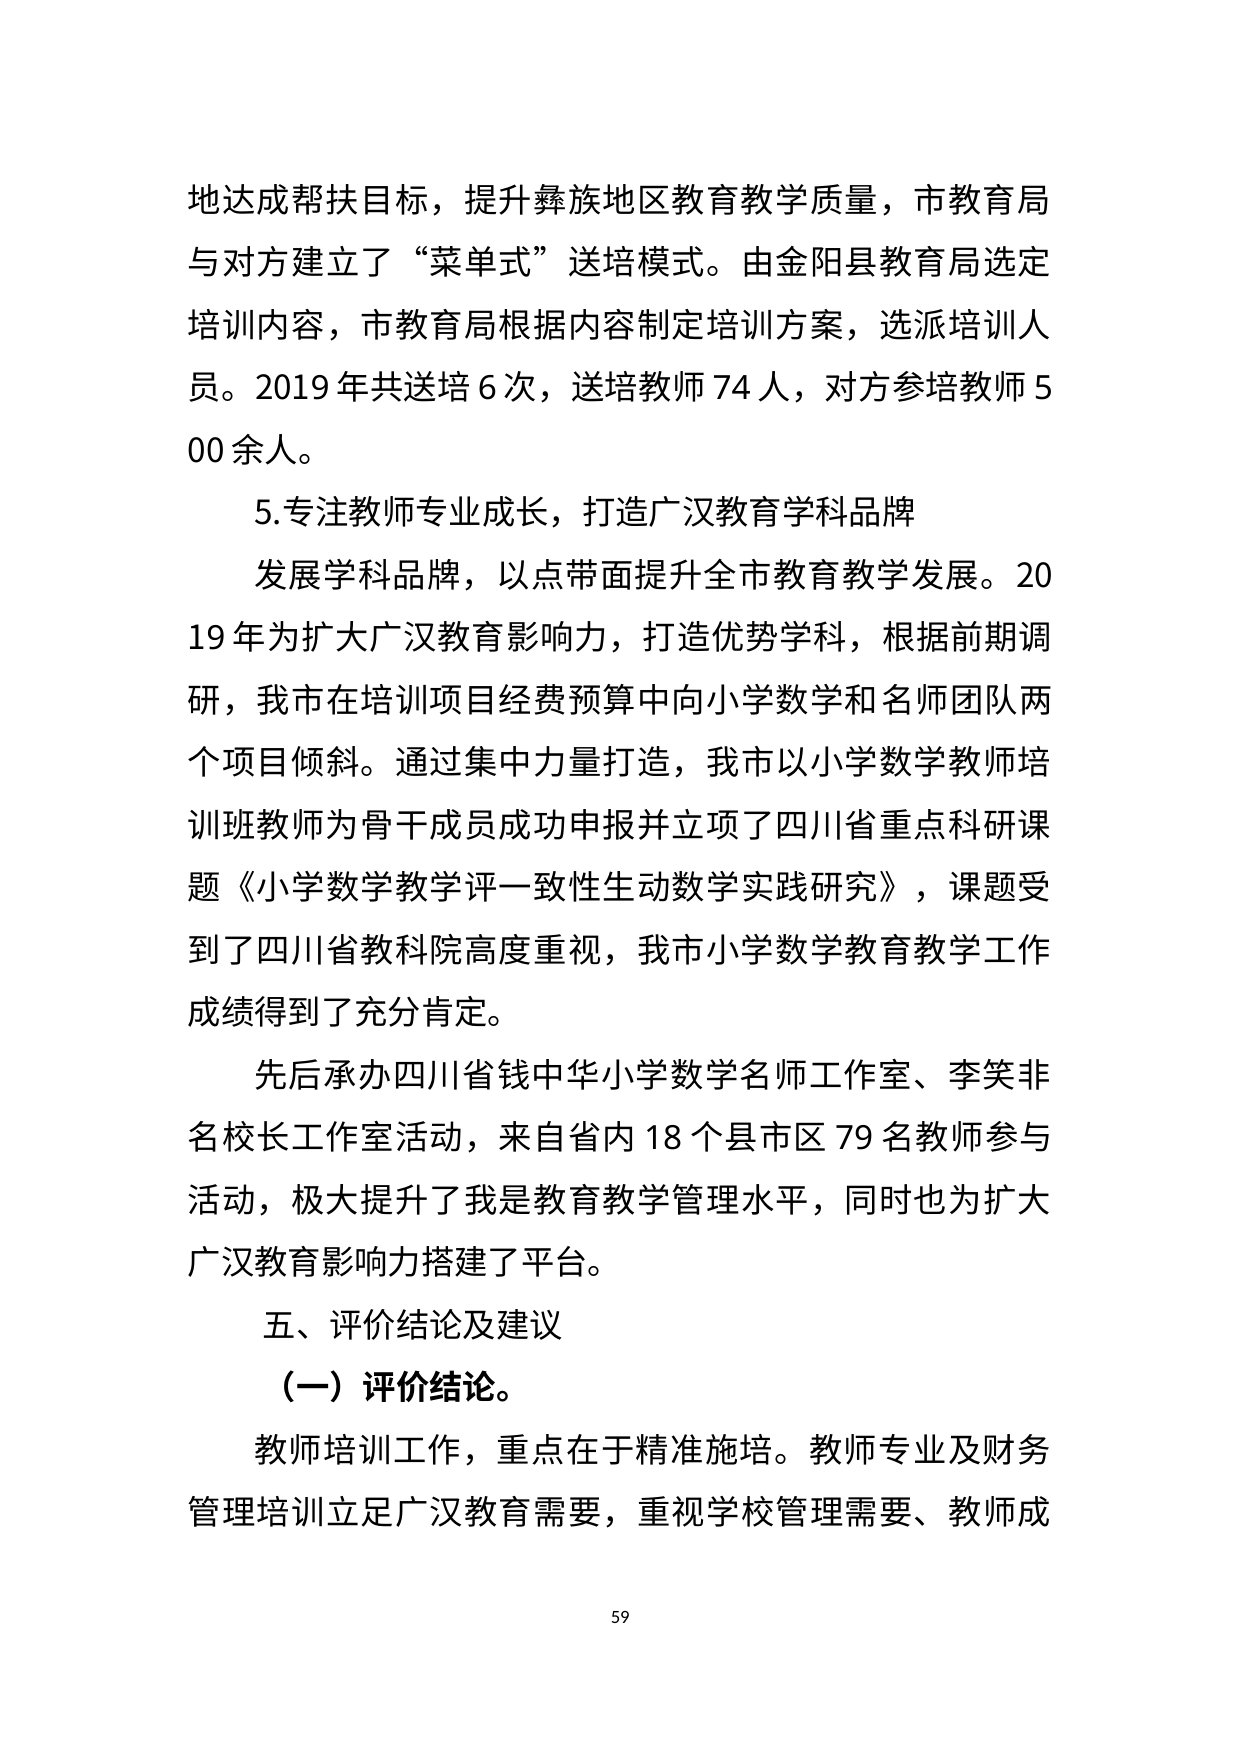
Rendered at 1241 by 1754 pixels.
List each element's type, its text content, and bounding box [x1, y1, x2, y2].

text 发展学科品牌，以点带面提升全市教育教学发展。2019年为扩大广汉教育影响力，打造优势学科，根据前期调研，我市在培训项目经费预算中向小学数学和名师团队两个项目倾斜。通过集中力量打造，我市以小学数学教师培训班教师为骨干成员成功申报并立项了四川省重点科研课题《小学数学教学评一致性生动数学实践研究》，课题受到了四川省教科院高度重视，我市小学数学教育教学工作成绩得到了充分肯定。 [187, 537, 1053, 1037]
text 先后承办四川省钱中华小学数学名师工作室、李笑非名校长工作室活动，来自省内18个县市区79名教师参与活动，极大提升了我是教育教学管理水平，同时也为扩大广汉教育影响力搭建了平台。 [187, 1037, 1053, 1287]
text （一）评价结论。 [187, 1349, 1053, 1412]
text 五、评价结论及建议 [187, 1287, 1053, 1349]
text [187, 1412, 1053, 1537]
text 5.专注教师专业成长，打造广汉教育学科品牌 [187, 474, 1053, 537]
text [187, 162, 1053, 474]
